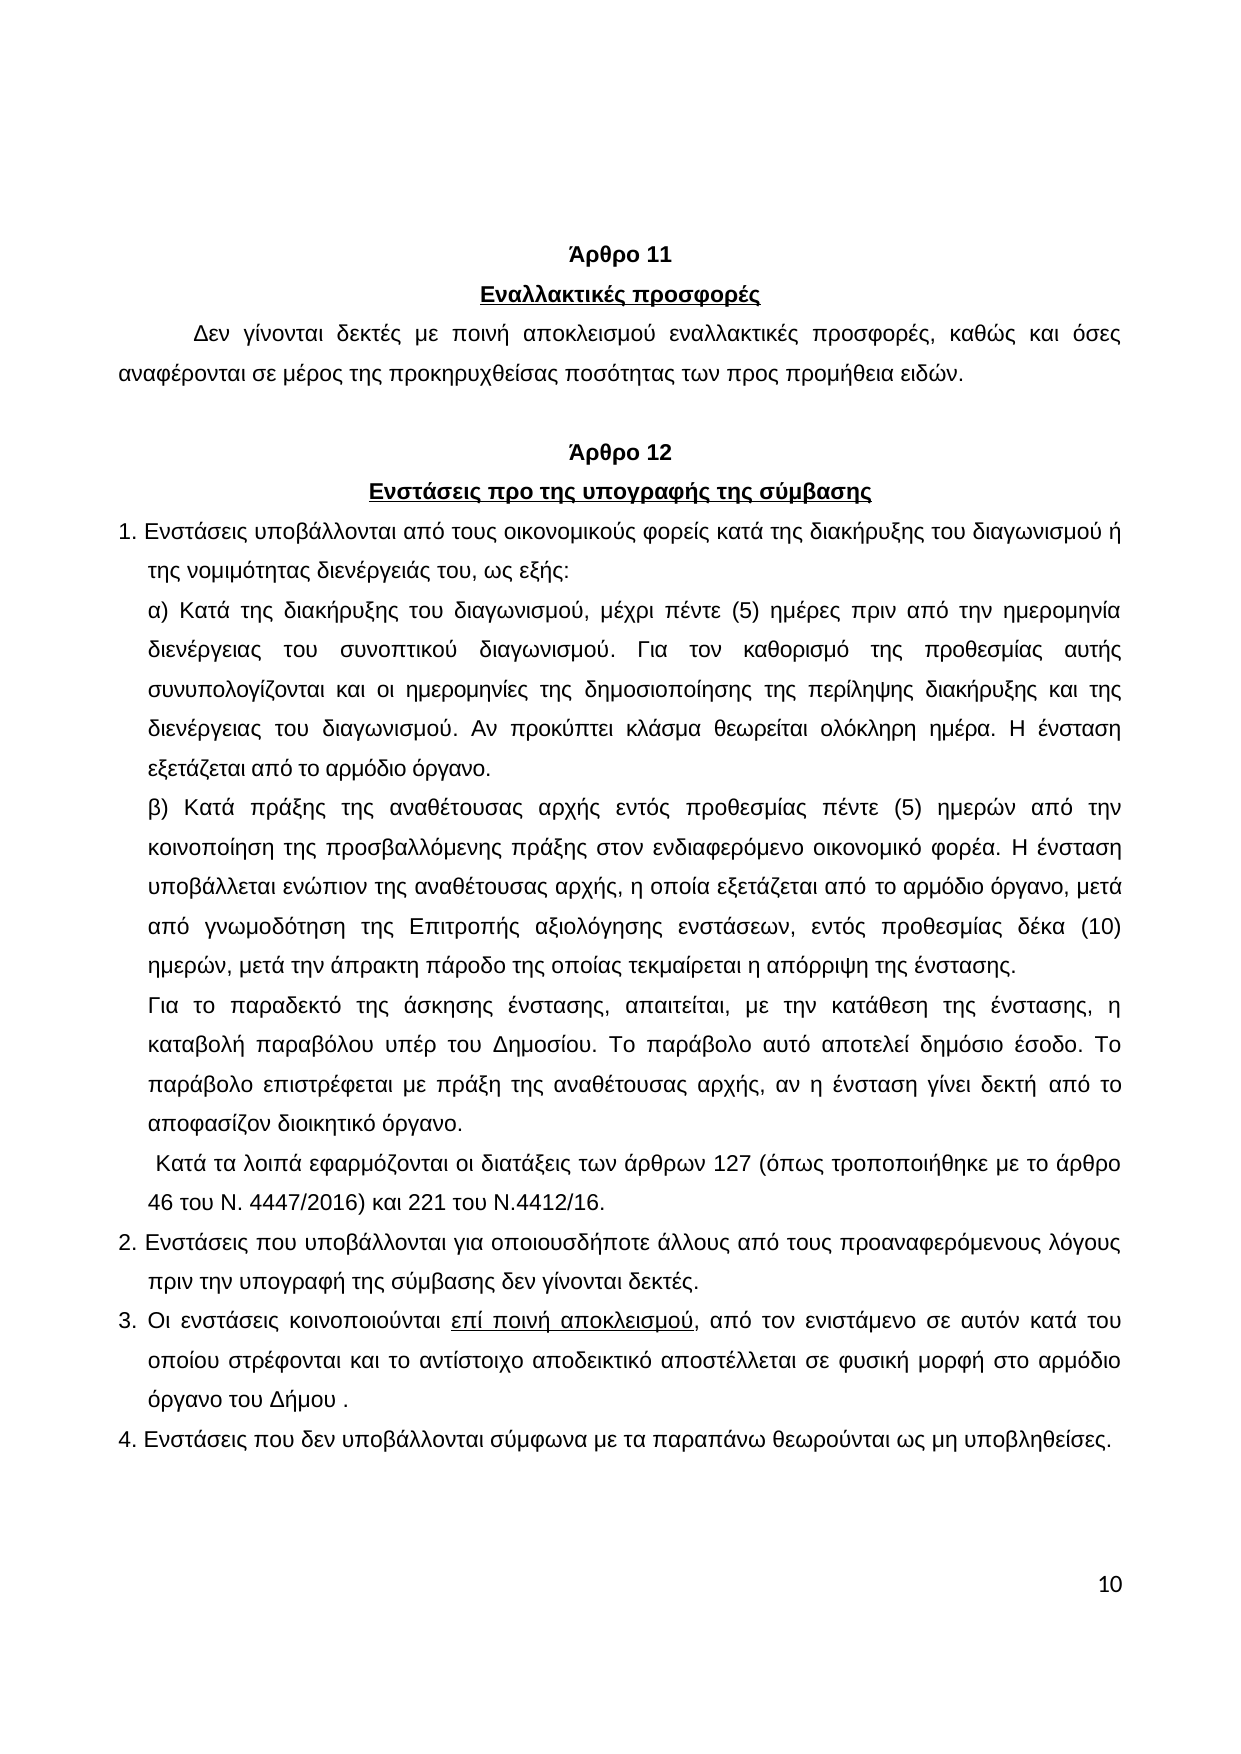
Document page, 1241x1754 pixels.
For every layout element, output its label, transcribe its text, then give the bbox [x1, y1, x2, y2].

text Δεν γίνονται δεκτές με ποινή αποκλεισμού εναλλακτικές προσφορές, καθώς και όσες αναφέρονται σε μέρος της προκηρυχθείσας ποσότητας των προς προμήθεια ειδών. [118, 320, 1122, 386]
text Κατά τα λοιπά εφαρμόζονται οι διατάξεις των άρθρων 127 (όπως τροποποιήθηκε με το άρθρο 46 του Ν. 4447/2016) και 221 του Ν.4412/16. [118, 1149, 1122, 1215]
text Για το παραδεκτό της άσκησης ένστασης, απαιτείται, με την κατάθεση της ένστασης, η καταβολή παραβόλου υπέρ του Δημοσίου. Το παράβολο αυτό αποτελεί δημόσιο έσοδο. Το παράβολο επιστρέφεται με πράξη της αναθέτουσας αρχής, αν η ένσταση γίνει δεκτή από το αποφασίζον διοικητικό όργανο. [118, 992, 1122, 1136]
text Ενστάσεις προ της υπογραφής της σύμβασης [118, 478, 1122, 505]
text Εναλλακτικές προσφορές [118, 281, 1122, 307]
text Άρθρο 11 [118, 241, 1122, 268]
text 3. Οι ενστάσεις κοινοποιούνται επί ποινή αποκλεισμού, από τον ενιστάμενο σε αυτόν κατά του οποίου στρέφονται και το αντίστοιχο αποδεικτικό αποστέλλεται σε φυσική μορφή στο αρμόδιο όργανο του Δήμου . [118, 1307, 1122, 1413]
text Άρθρο 12 [118, 439, 1122, 465]
text β) Κατά πράξης της αναθέτουσας αρχής εντός προθεσμίας πέντε (5) ημερών από την κοινοποίηση της προσβαλλόμενης πράξης στον ενδιαφερόμενο οικονομικό φορέα. Η ένσταση υποβάλλεται ενώπιον της αναθέτουσας αρχής, η οποία εξετάζεται από το αρμόδιο όργανο, μετά από γνωμοδότηση της Επιτροπής αξιολόγησης ενστάσεων, εντός προθεσμίας δέκα (10) ημερών, μετά την άπρακτη πάροδο της οποίας τεκμαίρεται η απόρριψη της ένστασης. [133, 794, 1122, 978]
text 2. Ενστάσεις που υποβάλλονται για οποιουσδήποτε άλλους από τους προαναφερόμενους λόγους πριν την υπογραφή της σύμβασης δεν γίνονται δεκτές. [118, 1228, 1122, 1294]
text α) Κατά της διακήρυξης του διαγωνισμού, μέχρι πέντε (5) ημέρες πριν από την ημερομηνία διενέργειας του συνοπτικού διαγωνισμού. Για τον καθορισμό της προθεσμίας αυτής συνυπολογίζονται και οι ημερομηνίες της δημοσιοποίησης της περίληψης διακήρυξης και της διενέργειας του διαγωνισμού. Αν προκύπτει κλάσμα θεωρείται ολόκληρη ημέρα. Η ένσταση εξετάζεται από το αρμόδιο όργανο. [133, 597, 1122, 781]
text 4. Ενστάσεις που δεν υποβάλλονται σύμφωνα με τα παραπάνω θεωρούνται ως μη υποβληθείσες. [118, 1426, 1122, 1452]
text 1. Ενστάσεις υποβάλλονται από τους οικονομικούς φορείς κατά της διακήρυξης του διαγωνισμού ή της νομιμότητας διενέργειάς του, ως εξής: [118, 518, 1122, 584]
